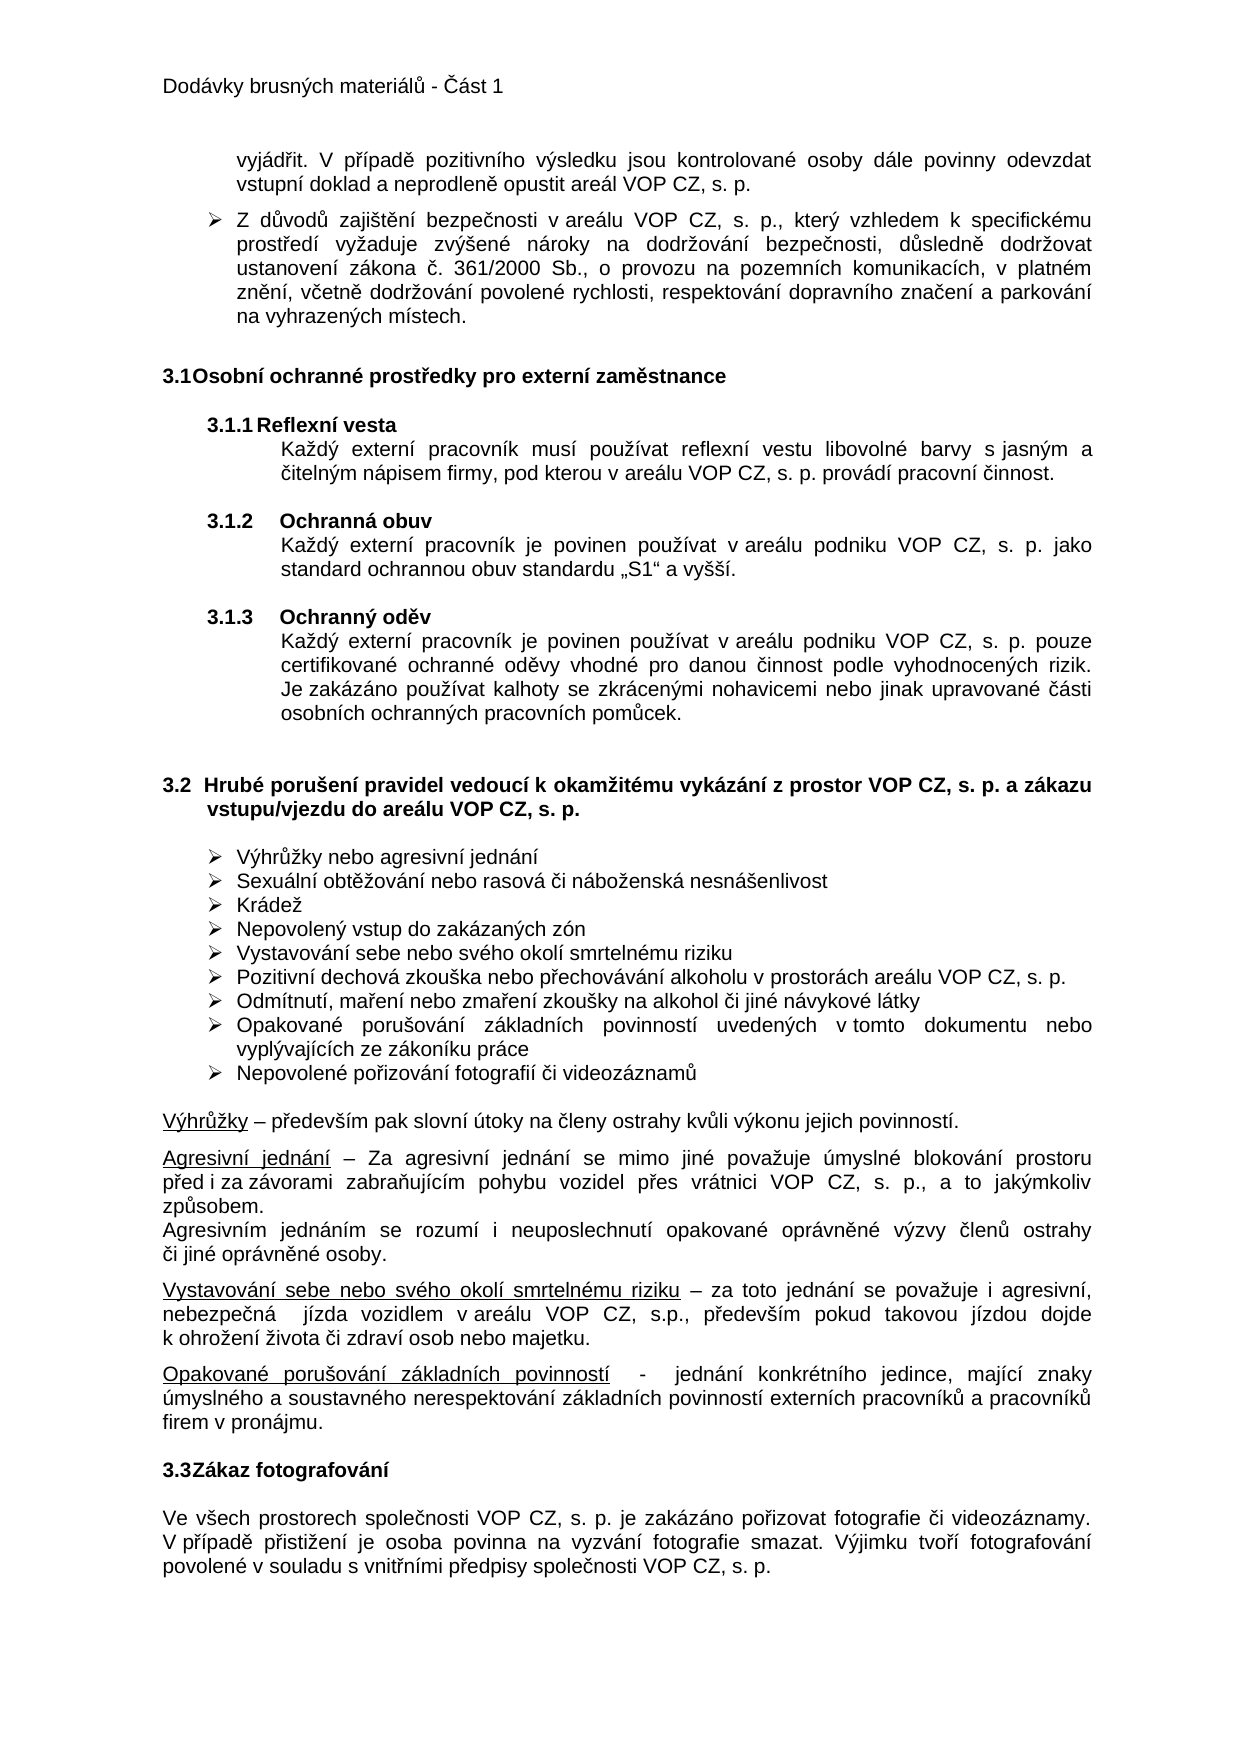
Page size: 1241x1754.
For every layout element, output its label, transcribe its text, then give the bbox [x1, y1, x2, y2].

text Agresivním jednáním se rozumí i neuposlechnutí opakované oprávněné výzvy členů ostrahy či jiné oprávněné osoby. [162, 1217, 1093, 1265]
text Z důvodů zajištění bezpečnosti v areálu VOP CZ, s. p., který vzhledem k specifickému prostředí vyžaduje zvýšené nároky na dodržování bezpečnosti, důsledně dodržovat ustanovení zákona č. 361/2000 Sb., o provozu na pozemních komunikacích, v platném znění, včetně dodržování povolené rychlosti, respektování dopravního značení a parkování na vyhrazených místech. [207, 208, 1093, 328]
text Ve všech prostorech společnosti VOP CZ, s. p. je zakázáno pořizovat fotografie či videozáznamy. V případě přistižení je osoba povinna na vyzvání fotografie smazat. Výjimku tvoří fotografování povolené v souladu s vnitřními předpisy společnosti VOP CZ, s. p. [162, 1506, 1093, 1578]
text Každý externí pracovník musí používat reflexní vestu libovolné barvy s jasným a čitelným nápisem firmy, pod kterou v areálu VOP CZ, s. p. provádí pracovní činnost. [281, 437, 1093, 485]
subtitle Ochranná obuv [207, 509, 1093, 533]
text Vystavování sebe nebo svého okolí smrtelnému riziku – za toto jednání se považuje i agresivní, nebezpečná jízda vozidlem v areálu VOP CZ, s.p., především pokud takovou jízdou dojde k ohrožení života či zdraví osob nebo majetku. [162, 1278, 1093, 1350]
text Pozitivní dechová zkouška nebo přechovávání alkoholu v prostorách areálu VOP CZ, s. p. [207, 965, 1093, 989]
text Opakované porušování základních povinností uvedených v tomto dokumentu nebo vyplývajících ze zákoníku práce [207, 1013, 1093, 1061]
text Vystavování sebe nebo svého okolí smrtelnému riziku [207, 941, 1093, 965]
text Agresivní jednání – Za agresivní jednání se mimo jiné považuje úmyslné blokování prostoru před i za závorami zabraňujícím pohybu vozidel přes vrátnici VOP CZ, s. p., a to jakýmkoliv způsobem. [162, 1146, 1093, 1217]
text Nepovolené pořizování fotografií či videozáznamů [207, 1061, 1093, 1085]
text Odmítnutí, maření nebo zmaření zkoušky na alkohol či jiné návykové látky [207, 989, 1093, 1013]
subtitle Reflexní vesta [207, 413, 1093, 437]
subtitle Zákaz fotografování [162, 1458, 1093, 1482]
text Nepovolený vstup do zakázaných zón [207, 917, 1093, 941]
subtitle Osobní ochranné prostředky pro externí zaměstnance [162, 364, 1093, 388]
text Sexuální obtěžování nebo rasová či náboženská nesnášenlivost [207, 869, 1093, 893]
subtitle Ochranný oděv [207, 605, 1093, 629]
text Každý externí pracovník je povinen používat v areálu podniku VOP CZ, s. p. pouze certifikované ochranné oděvy vhodné pro danou činnost podle vyhodnocených rizik. Je zakázáno používat kalhoty se zkrácenými nohavicemi nebo jinak upravované části osobních ochranných pracovních pomůcek. [281, 629, 1093, 725]
text Každý externí pracovník je povinen používat v areálu podniku VOP CZ, s. p. jako standard ochrannou obuv standardu „S1“ a vyšší. [281, 533, 1093, 581]
text Výhrůžky nebo agresivní jednání [207, 844, 1093, 869]
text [207, 148, 1093, 196]
text Výhrůžky – především pak slovní útoky na členy ostrahy kvůli výkonu jejich povinností. [162, 1109, 1093, 1133]
text Krádež [207, 893, 1093, 917]
subtitle 3.2 Hrubé porušení pravidel vedoucí k okamžitému vykázání z prostor VOP CZ, s. p. a zákazu vstupu/vjezdu do areálu VOP CZ, s. p. [162, 773, 1093, 821]
text Opakované porušování základních povinností - jednání konkrétního jedince, mající znaky úmyslného a soustavného nerespektování základních povinností externích pracovníků a pracovníků firem v pronájmu. [162, 1362, 1093, 1434]
